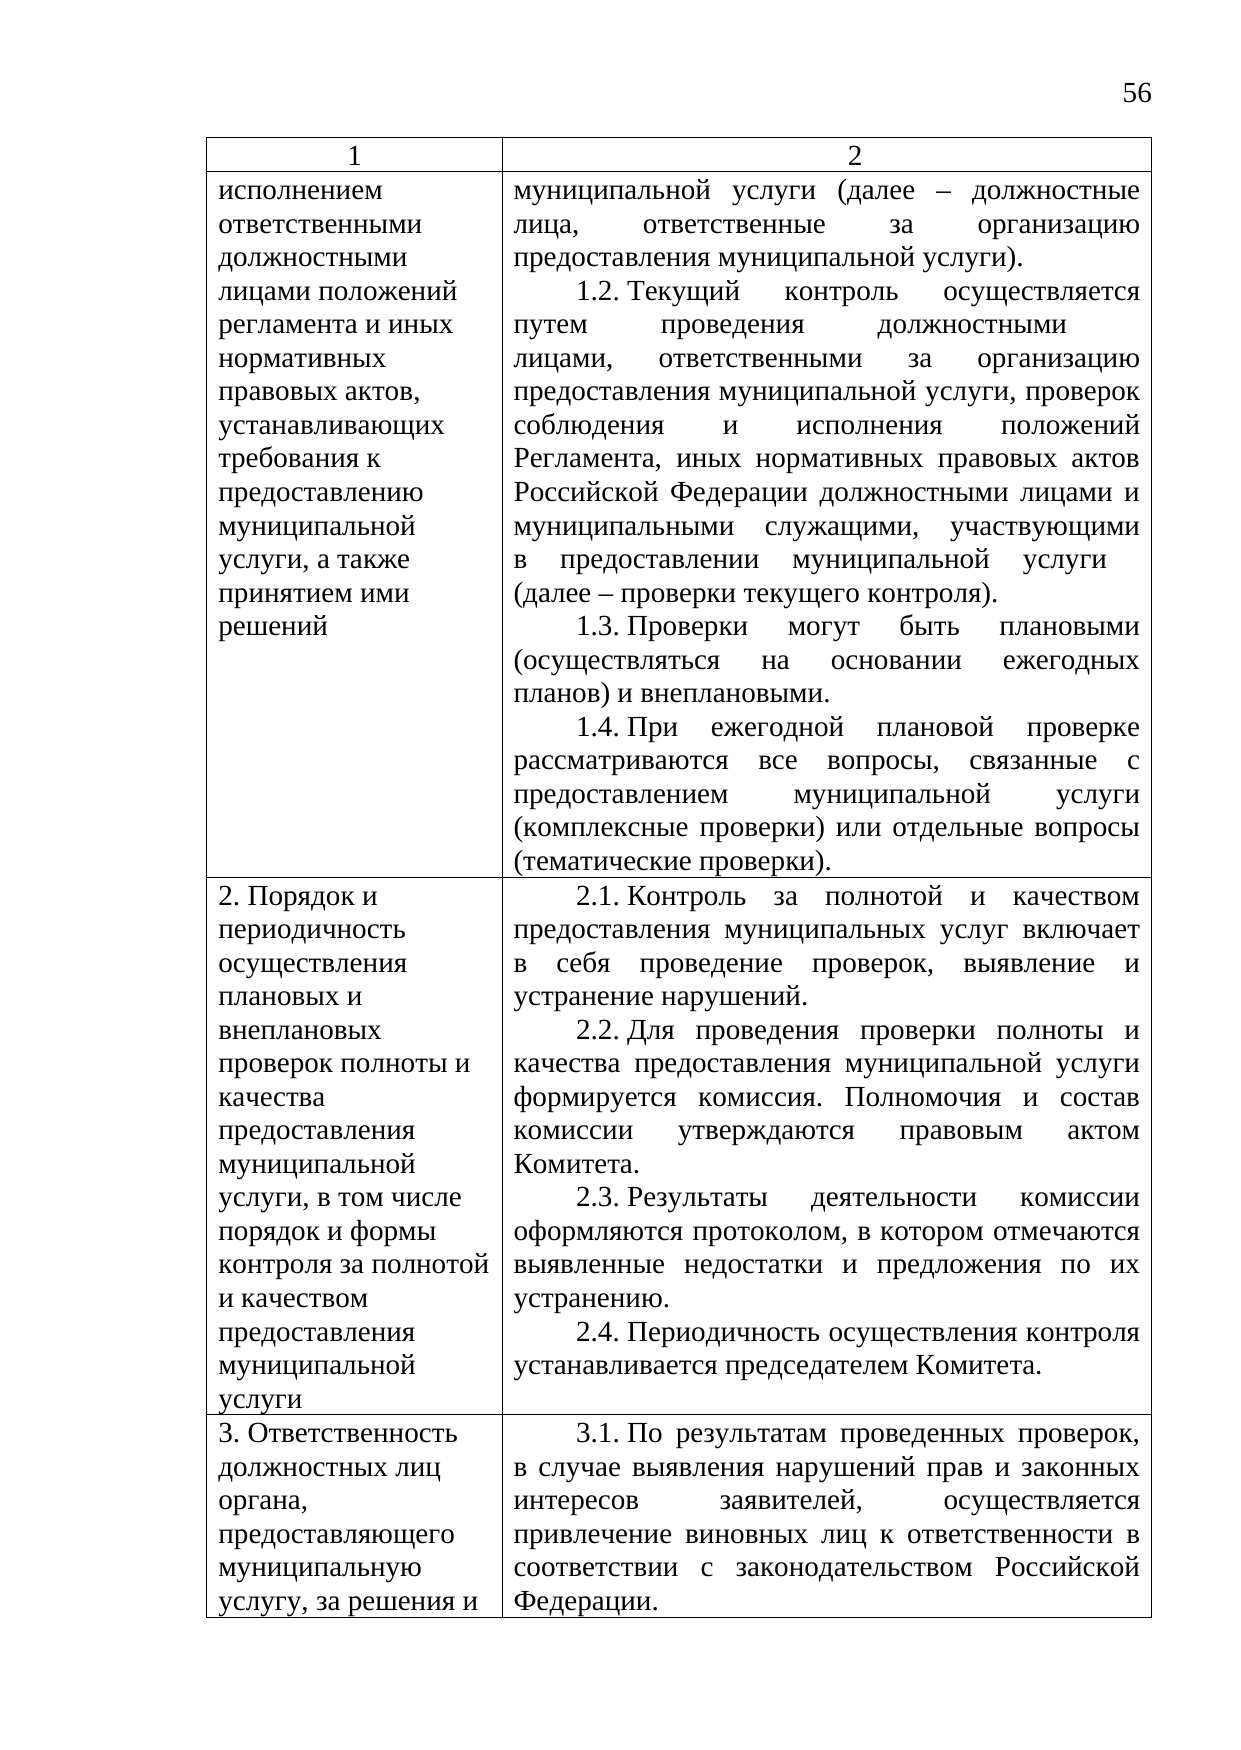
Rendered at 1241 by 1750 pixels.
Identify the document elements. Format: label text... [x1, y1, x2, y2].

table_cell 2.1. Контроль за полнотой и качеством предоставления муниципальных услуг включает в себя проведение проверок, выявление и устранение нарушений. 2.2. Для проведения проверки полноты и качества предоставления муниципальной услуги формируется комиссия. Полномочия и состав комиссии утверждаются правовым актом Комитета. 2.3. Результаты деятельности комиссии оформляются протоколом, в котором отмечаются выявленные недостатки и предложения по их устранению. 2.4. Периодичность осуществления контроля устанавливается председателем Комитета. [503, 878, 1151, 1414]
table_header 1 [207, 138, 502, 171]
table_cell 2. Порядок и периодичность осуществления плановых и внеплановых проверок полноты и качества предоставления муниципальной услуги, в том числе порядок и формы контроля за полнотой и качеством предоставления муниципальной услуги [207, 878, 502, 1414]
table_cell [503, 1415, 1151, 1617]
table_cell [207, 1415, 502, 1617]
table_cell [503, 172, 1151, 877]
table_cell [207, 172, 502, 877]
table_header 2 [503, 138, 1151, 171]
